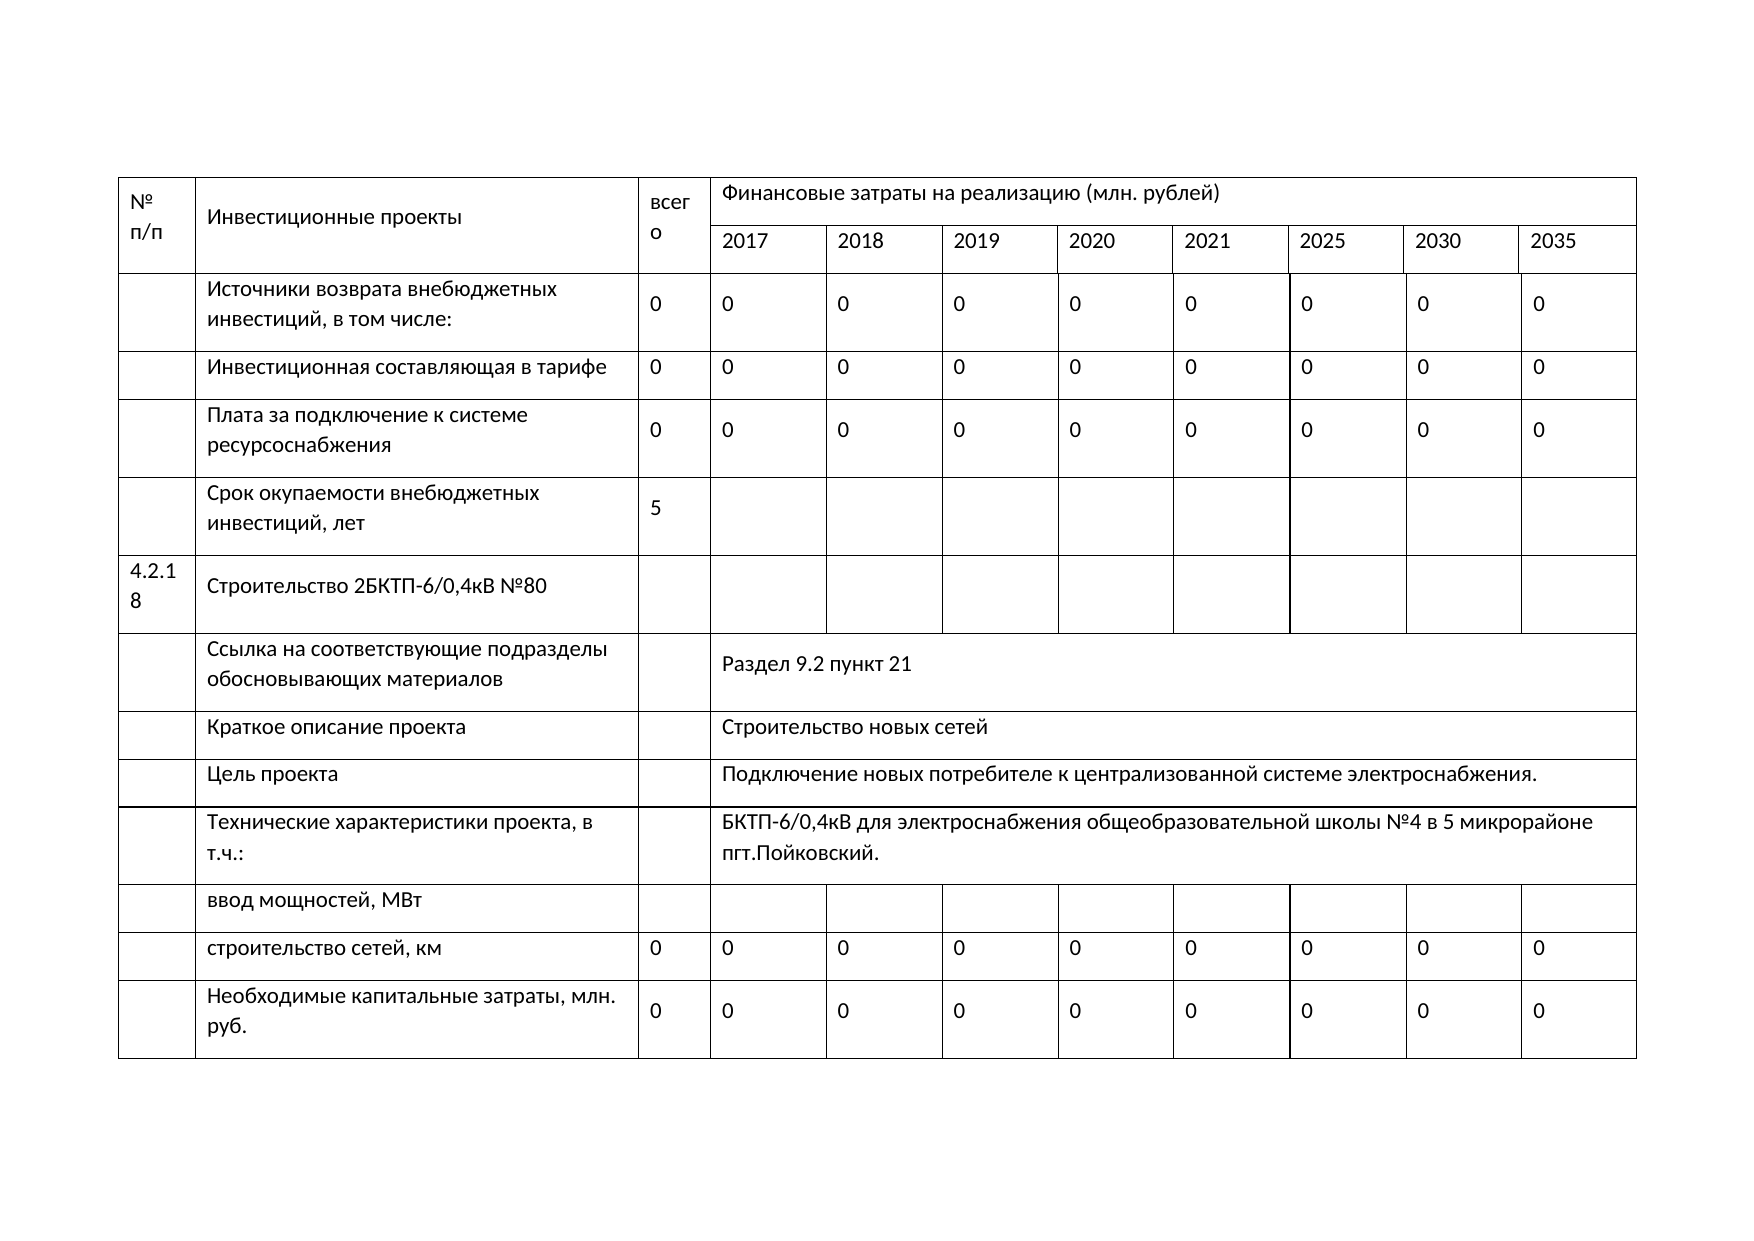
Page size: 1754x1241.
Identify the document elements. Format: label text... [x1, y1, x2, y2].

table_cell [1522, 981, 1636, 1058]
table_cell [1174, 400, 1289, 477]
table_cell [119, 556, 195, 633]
table_header № п/п [119, 178, 195, 273]
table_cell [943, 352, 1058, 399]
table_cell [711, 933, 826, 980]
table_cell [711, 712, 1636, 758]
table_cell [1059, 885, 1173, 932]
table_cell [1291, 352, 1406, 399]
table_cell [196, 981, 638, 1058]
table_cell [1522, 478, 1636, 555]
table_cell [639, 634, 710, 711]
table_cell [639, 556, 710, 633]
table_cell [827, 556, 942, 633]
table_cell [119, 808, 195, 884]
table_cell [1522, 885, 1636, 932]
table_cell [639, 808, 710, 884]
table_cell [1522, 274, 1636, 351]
table_cell 2021 [1173, 226, 1288, 273]
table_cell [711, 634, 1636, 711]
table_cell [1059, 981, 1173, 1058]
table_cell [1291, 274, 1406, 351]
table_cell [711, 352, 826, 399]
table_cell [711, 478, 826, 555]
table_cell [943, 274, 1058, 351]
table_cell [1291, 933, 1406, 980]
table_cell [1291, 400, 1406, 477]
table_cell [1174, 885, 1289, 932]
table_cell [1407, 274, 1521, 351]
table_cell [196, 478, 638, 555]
table_cell 2018 [827, 226, 942, 273]
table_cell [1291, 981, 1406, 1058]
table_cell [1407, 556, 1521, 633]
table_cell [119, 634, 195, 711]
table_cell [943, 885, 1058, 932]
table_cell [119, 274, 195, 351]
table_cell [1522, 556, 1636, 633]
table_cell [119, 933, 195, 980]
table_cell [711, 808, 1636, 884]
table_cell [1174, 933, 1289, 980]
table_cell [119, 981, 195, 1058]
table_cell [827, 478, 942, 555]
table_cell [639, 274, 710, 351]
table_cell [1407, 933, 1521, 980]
table_header всего [639, 178, 710, 273]
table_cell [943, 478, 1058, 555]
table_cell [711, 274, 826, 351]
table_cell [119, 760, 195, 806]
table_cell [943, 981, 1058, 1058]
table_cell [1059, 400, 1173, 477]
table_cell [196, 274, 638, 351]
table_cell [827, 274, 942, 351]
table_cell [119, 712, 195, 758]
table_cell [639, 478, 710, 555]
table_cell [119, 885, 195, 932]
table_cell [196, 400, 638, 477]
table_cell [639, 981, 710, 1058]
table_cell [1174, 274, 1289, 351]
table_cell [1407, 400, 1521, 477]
table_header Инвестиционные проекты [196, 178, 638, 273]
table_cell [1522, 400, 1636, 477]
table_cell 2019 [943, 226, 1057, 273]
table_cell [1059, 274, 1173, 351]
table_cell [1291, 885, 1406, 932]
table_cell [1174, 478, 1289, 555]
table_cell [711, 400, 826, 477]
table_cell 2025 [1289, 226, 1403, 273]
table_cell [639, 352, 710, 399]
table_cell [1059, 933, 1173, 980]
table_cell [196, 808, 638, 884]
table_cell 2020 [1058, 226, 1172, 273]
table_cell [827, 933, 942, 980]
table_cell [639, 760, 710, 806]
table_header Финансовые затраты на реализацию (млн. рублей) [711, 178, 1636, 225]
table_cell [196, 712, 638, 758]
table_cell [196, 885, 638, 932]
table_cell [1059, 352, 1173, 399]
table_cell 2017 [711, 226, 826, 273]
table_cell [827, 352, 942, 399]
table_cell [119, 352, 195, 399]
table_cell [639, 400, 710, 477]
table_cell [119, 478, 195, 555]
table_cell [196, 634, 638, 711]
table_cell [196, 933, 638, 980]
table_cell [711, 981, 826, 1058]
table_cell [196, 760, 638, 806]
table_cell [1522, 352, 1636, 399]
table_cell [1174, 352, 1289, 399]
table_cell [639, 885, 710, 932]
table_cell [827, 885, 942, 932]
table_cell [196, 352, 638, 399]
table_cell 2030 [1404, 226, 1518, 273]
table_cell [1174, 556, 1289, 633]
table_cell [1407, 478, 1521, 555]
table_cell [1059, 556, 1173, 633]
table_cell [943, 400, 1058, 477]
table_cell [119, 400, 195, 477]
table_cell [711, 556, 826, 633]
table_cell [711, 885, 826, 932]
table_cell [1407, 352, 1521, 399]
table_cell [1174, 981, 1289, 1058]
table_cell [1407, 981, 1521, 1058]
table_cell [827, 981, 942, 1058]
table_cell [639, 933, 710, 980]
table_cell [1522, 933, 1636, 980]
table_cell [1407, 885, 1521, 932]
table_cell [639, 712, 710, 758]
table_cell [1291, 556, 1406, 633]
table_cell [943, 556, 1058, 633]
table_cell 2035 [1519, 226, 1636, 273]
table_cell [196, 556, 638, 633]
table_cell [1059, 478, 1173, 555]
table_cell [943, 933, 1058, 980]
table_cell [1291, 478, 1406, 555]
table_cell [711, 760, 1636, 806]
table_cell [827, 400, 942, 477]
